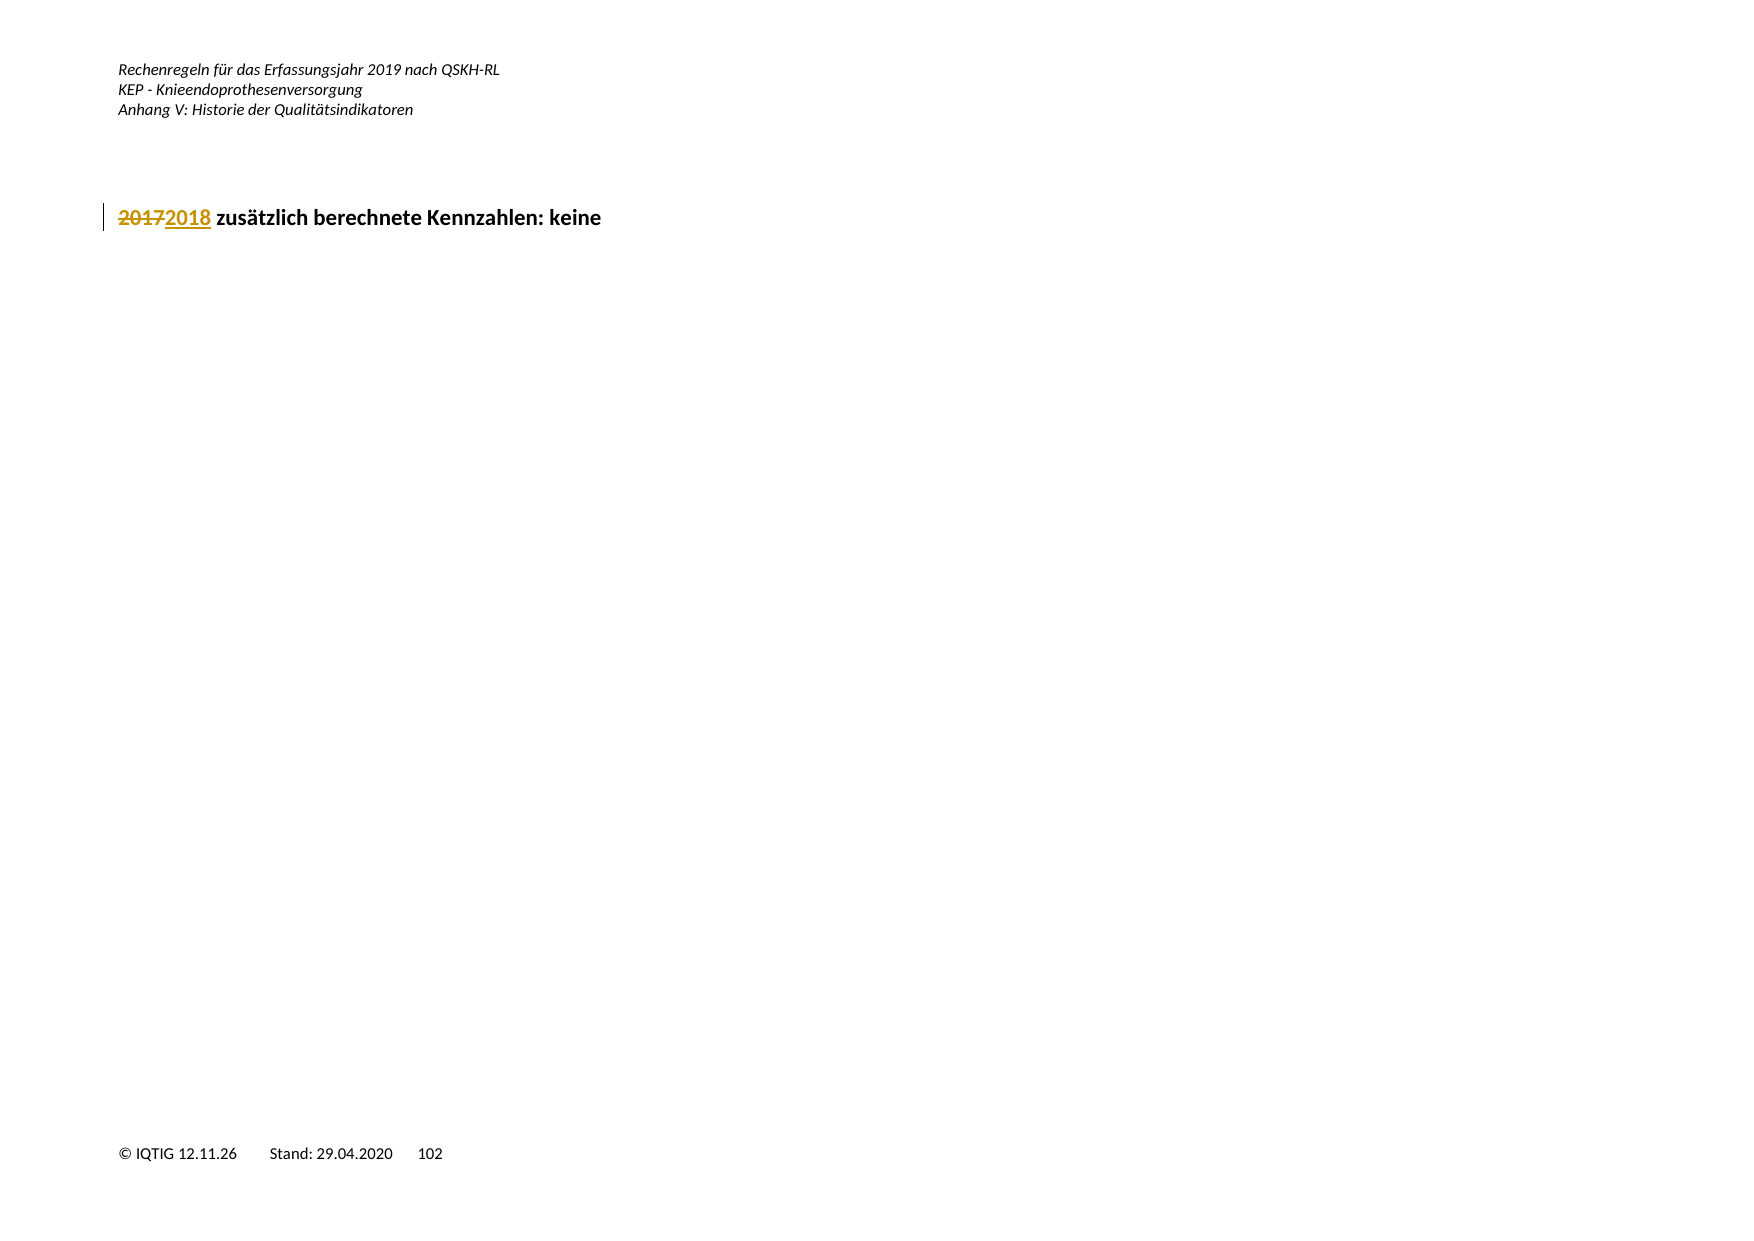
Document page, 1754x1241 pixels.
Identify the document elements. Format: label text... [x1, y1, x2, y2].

text zusätzlich berechnete Kennzahlen: keine [118, 203, 1636, 231]
